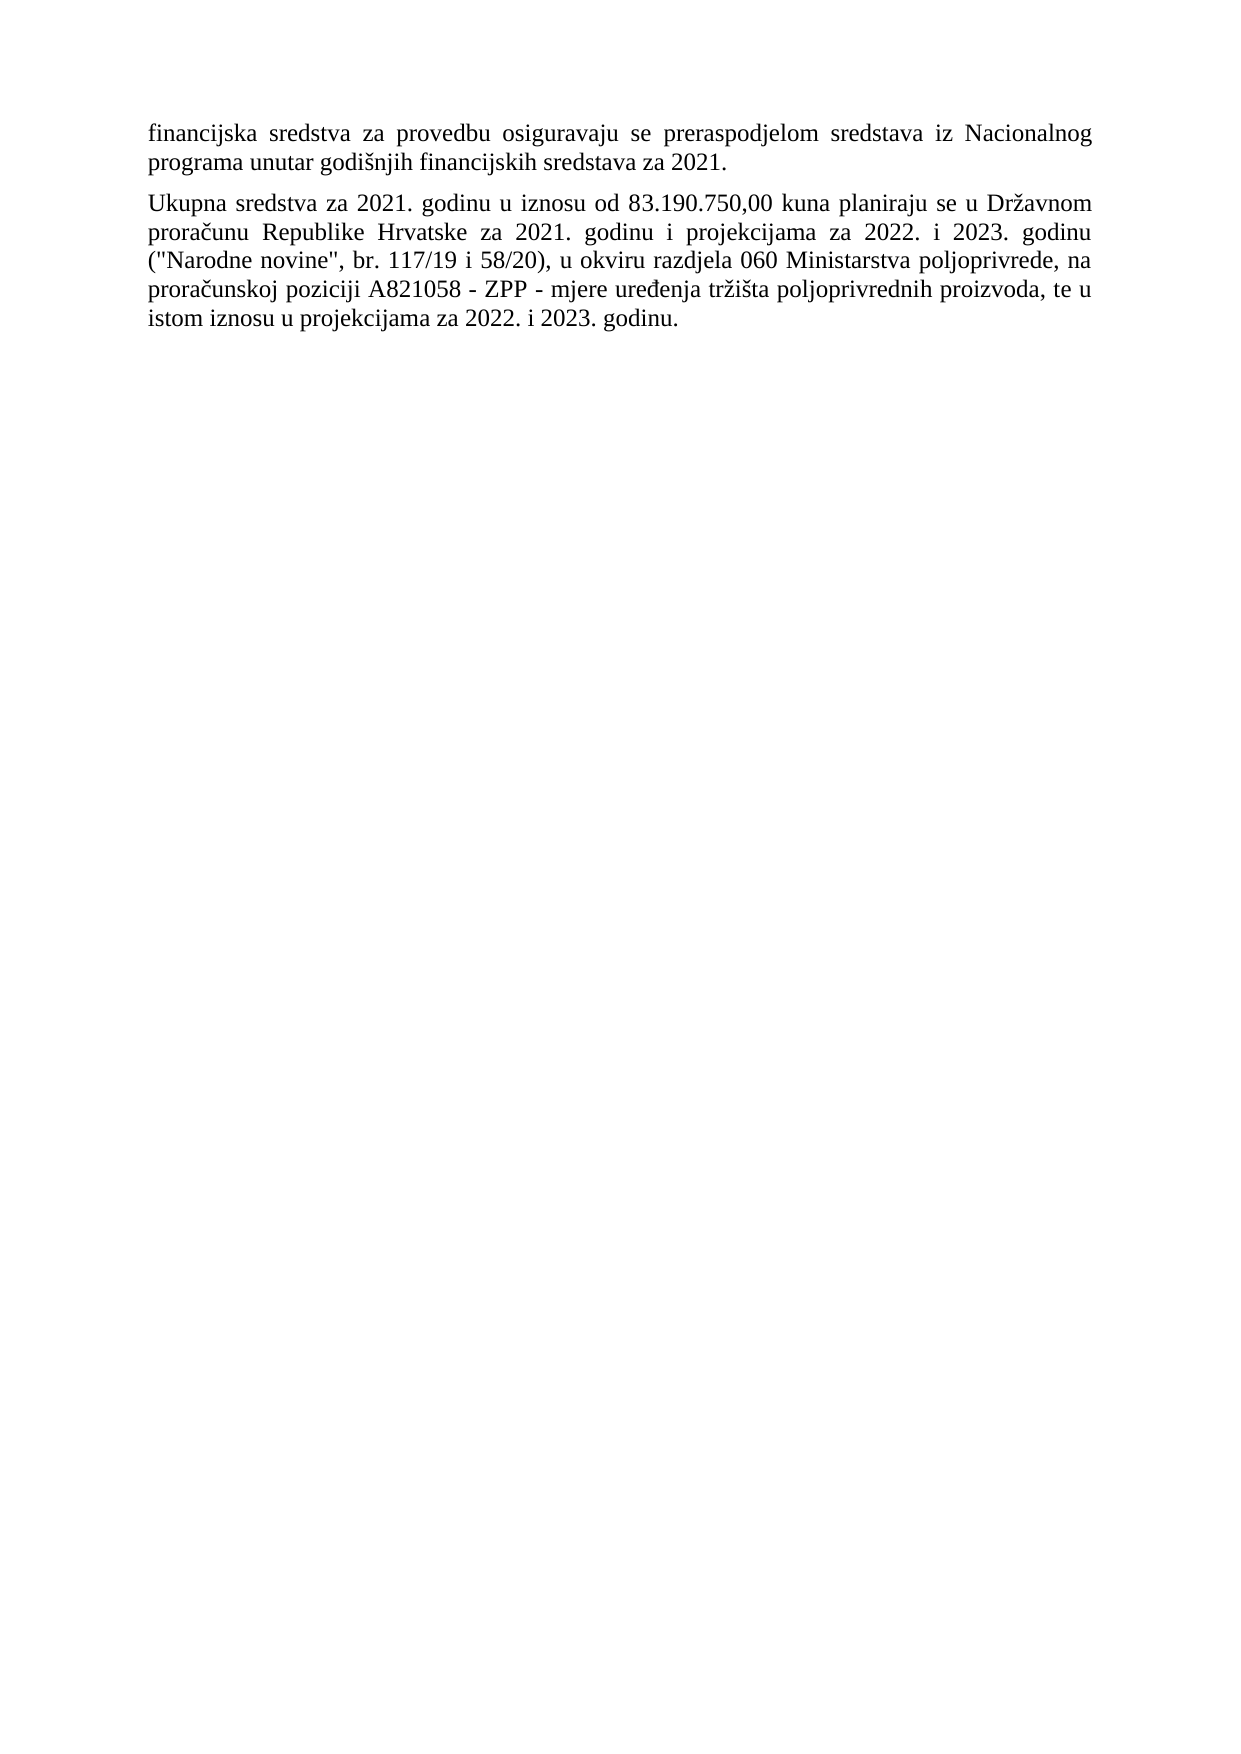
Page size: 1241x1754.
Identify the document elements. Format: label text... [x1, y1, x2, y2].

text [148, 118, 1092, 176]
text Ukupna sredstva za 2021. godinu u iznosu od 83.190.750,00 kuna planiraju se u Državnom proračunu Republike Hrvatske za 2021. godinu i projekcijama za 2022. i 2023. godinu ("Narodne novine", br. 117/19 i 58/20), u okviru razdjela 060 Ministarstva poljoprivrede, na proračunskoj poziciji A821058 - ZPP - mjere uređenja tržišta poljoprivrednih proizvoda, te u istom iznosu u projekcijama za 2022. i 2023. godinu. [148, 188, 1092, 332]
